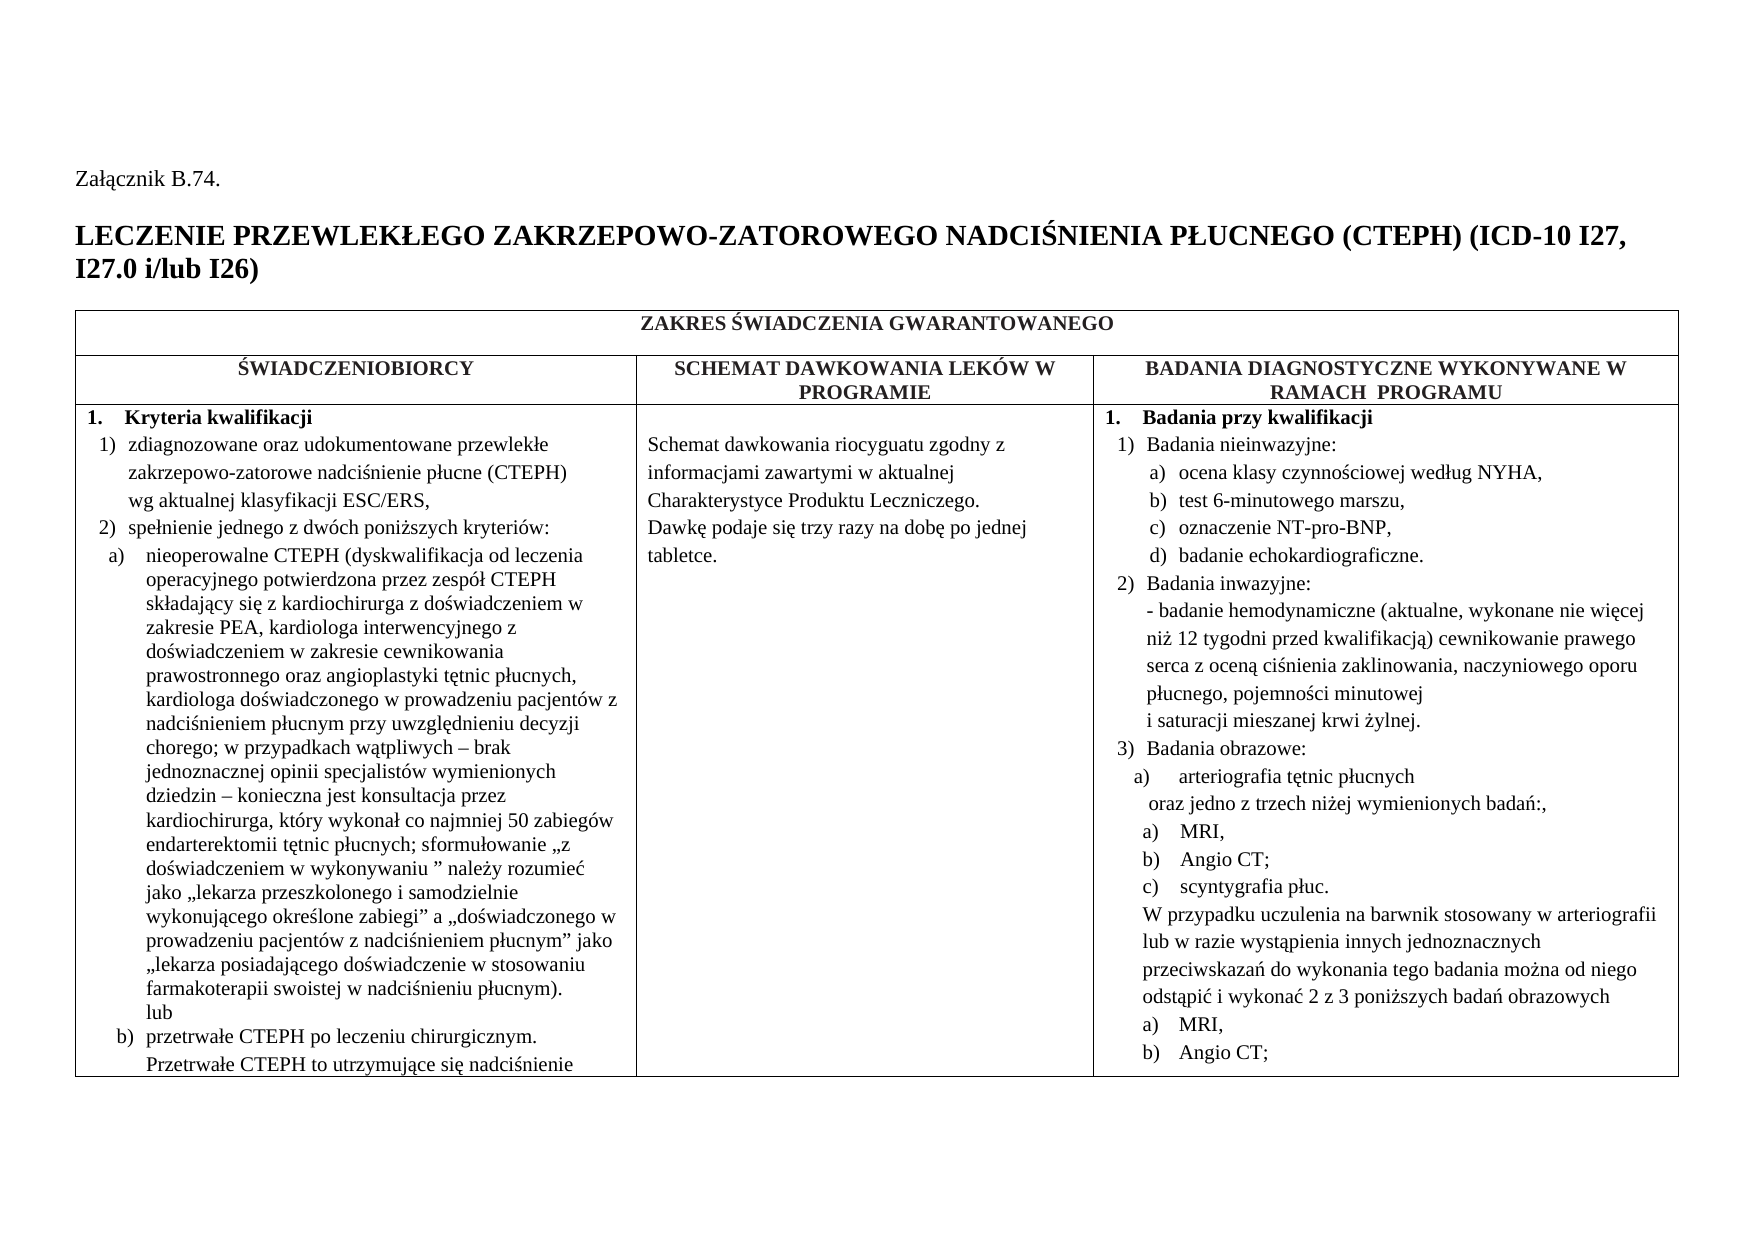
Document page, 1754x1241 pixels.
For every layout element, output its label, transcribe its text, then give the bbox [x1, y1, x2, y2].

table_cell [1094, 405, 1678, 1076]
table_cell SCHEMAT DAWKOWANIA LEKÓW W PROGRAMIE [637, 356, 1093, 404]
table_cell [76, 405, 636, 1076]
text LECZENIE PRZEWLEKŁEGO ZAKRZEPOWO-ZATOROWEGO NADCIŚNIENIA PŁUCNEGO (CTEPH) (ICD-10 I27, I27.0 i/lub I26) [75, 218, 1679, 285]
table_header ZAKRES ŚWIADCZENIA GWARANTOWANEGO [76, 311, 1678, 355]
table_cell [637, 405, 1093, 1076]
table_cell BADANIA DIAGNOSTYCZNE WYKONYWANE W RAMACH PROGRAMU [1094, 356, 1678, 404]
text Załącznik B.74. [75, 165, 1679, 192]
table_cell ŚWIADCZENIOBIORCY [76, 356, 636, 404]
